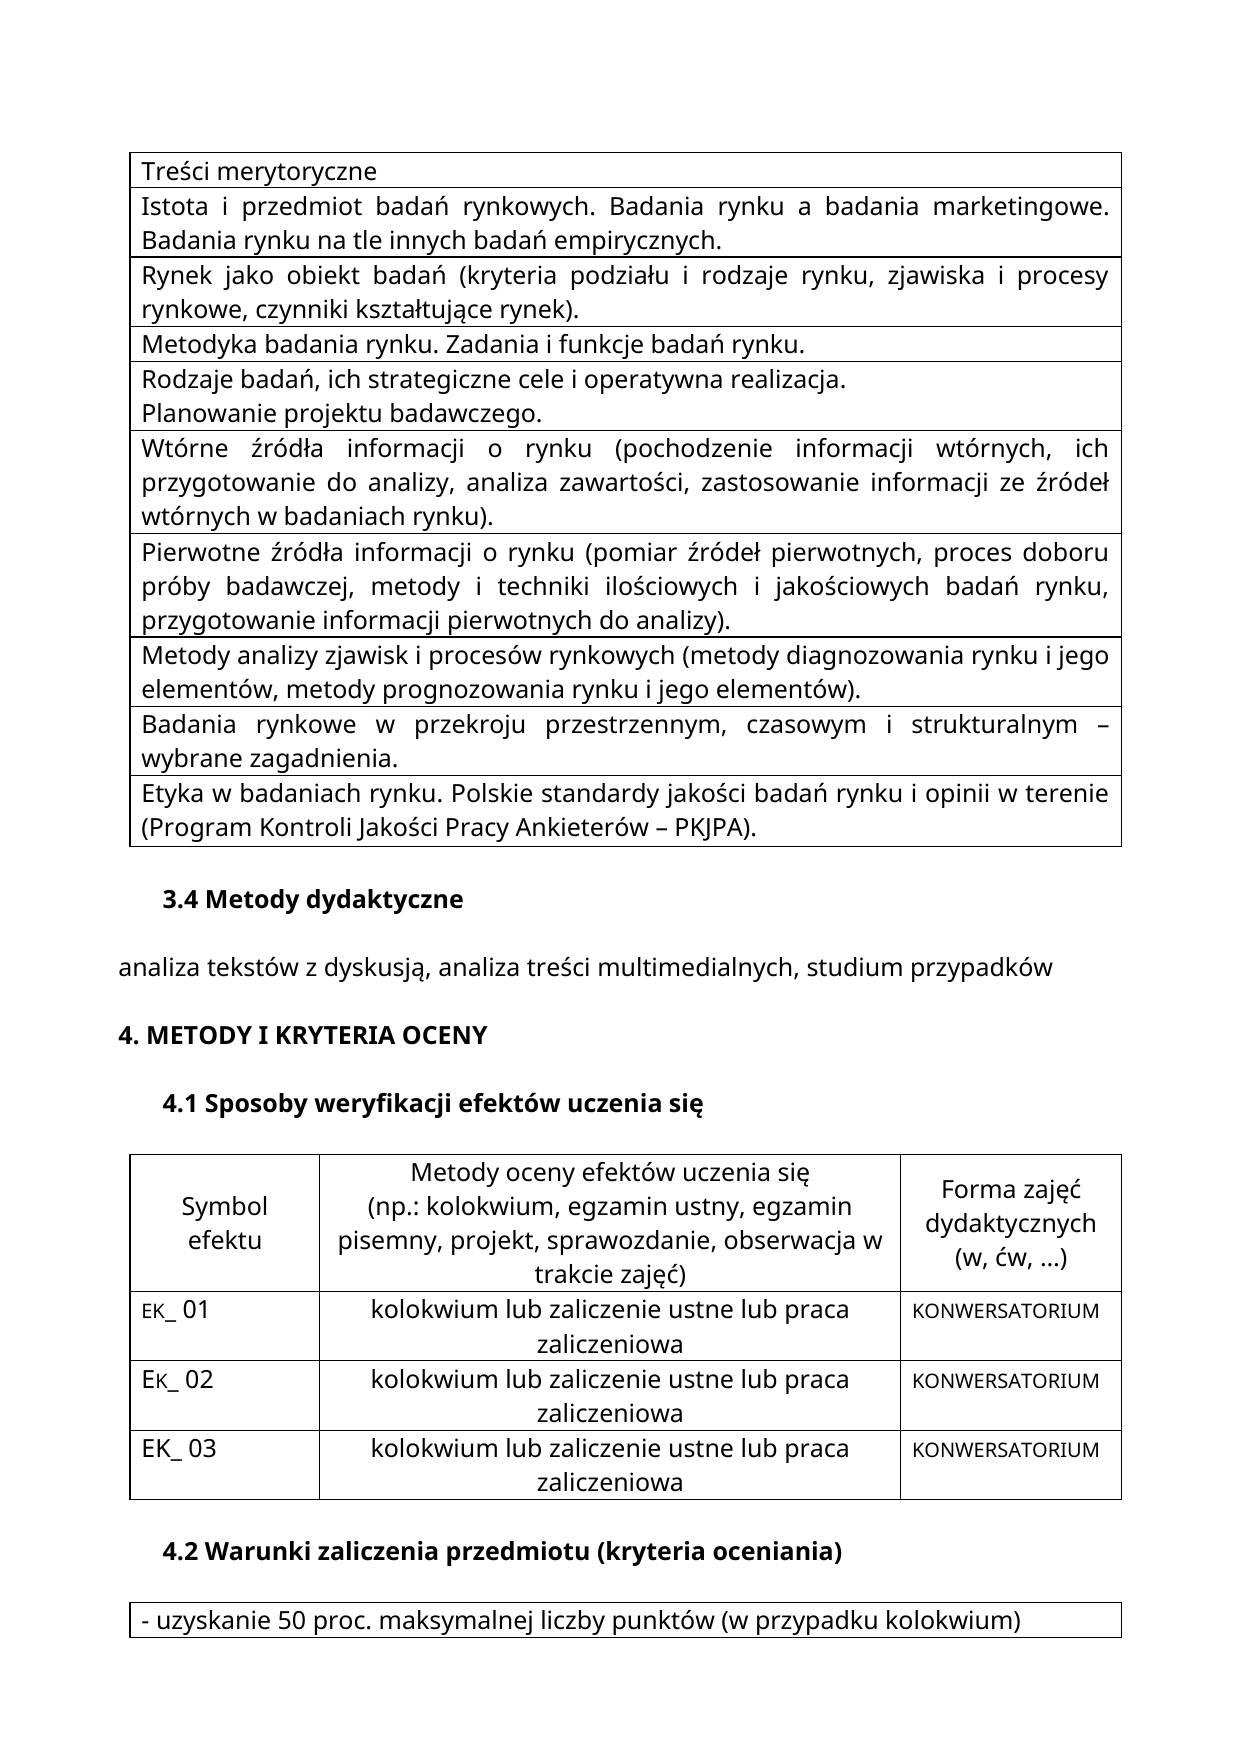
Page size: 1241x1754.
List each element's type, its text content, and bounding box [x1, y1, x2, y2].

table_cell Metodyka badania rynku. Zadania i funkcje badań rynku. [131, 327, 1121, 361]
table_cell ek_ 01 [131, 1292, 319, 1360]
text 4.1 Sposoby weryfikacji efektów uczenia się [162, 1086, 1122, 1120]
table_cell EK_ 03 [131, 1431, 319, 1499]
table_cell konwersatorium [901, 1361, 1121, 1429]
table_cell Metody analizy zjawisk i procesów rynkowych (metody diagnozowania rynku i jego elementów, metody prognozowania rynku i jego elementów). [131, 638, 1121, 706]
table_header Forma zajęć dydaktycznych (w, ćw, …) [901, 1155, 1121, 1291]
text analiza tekstów z dyskusją, analiza treści multimedialnych, studium przypadków [118, 949, 1122, 983]
table_cell Badania rynkowe w przekroju przestrzennym, czasowym i strukturalnym – wybrane zagadnienia. [131, 707, 1121, 775]
table_header Metody oceny efektów uczenia się (np.: kolokwium, egzamin ustny, egzamin pisemny, projekt, sprawozdanie, obserwacja w trakcie zajęć) [320, 1155, 900, 1291]
table_cell kolokwium lub zaliczenie ustne lub praca zaliczeniowa [320, 1431, 900, 1499]
table_header Treści merytoryczne [131, 153, 1121, 187]
table_cell Etyka w badaniach rynku. Polskie standardy jakości badań rynku i opinii w terenie (Program Kontroli Jakości Pracy Ankieterów – PKJPA). [131, 776, 1121, 846]
table_cell Rynek jako obiekt badań (kryteria podziału i rodzaje rynku, zjawiska i procesy rynkowe, czynniki kształtujące rynek). [131, 258, 1121, 326]
text 3.4 Metody dydaktyczne [162, 881, 1122, 915]
text 4. METODY I KRYTERIA OCENY [118, 1018, 1122, 1052]
table_cell Wtórne źródła informacji o rynku (pochodzenie informacji wtórnych, ich przygotowanie do analizy, analiza zawartości, zastosowanie informacji ze źródeł wtórnych w badaniach rynku). [131, 431, 1121, 533]
table_cell Pierwotne źródła informacji o rynku (pomiar źródeł pierwotnych, proces doboru próby badawczej, metody i techniki ilościowych i jakościowych badań rynku, przygotowanie informacji pierwotnych do analizy). [131, 534, 1121, 636]
table_cell konwersatorium [901, 1292, 1121, 1360]
table_cell kolokwium lub zaliczenie ustne lub praca zaliczeniowa [320, 1361, 900, 1429]
table_cell Istota i przedmiot badań rynkowych. Badania rynku a badania marketingowe. Badania rynku na tle innych badań empirycznych. [131, 188, 1121, 256]
table_cell Ek_ 02 [131, 1361, 319, 1429]
text 4.2 Warunki zaliczenia przedmiotu (kryteria oceniania) [162, 1534, 1122, 1568]
table_cell kolokwium lub zaliczenie ustne lub praca zaliczeniowa [320, 1292, 900, 1360]
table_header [131, 1603, 1121, 1637]
table_header Symbol efektu [131, 1155, 319, 1291]
table_cell Rodzaje badań, ich strategiczne cele i operatywna realizacja. Planowanie projektu badawczego. [131, 362, 1121, 430]
table_cell konwersatorium [901, 1431, 1121, 1499]
